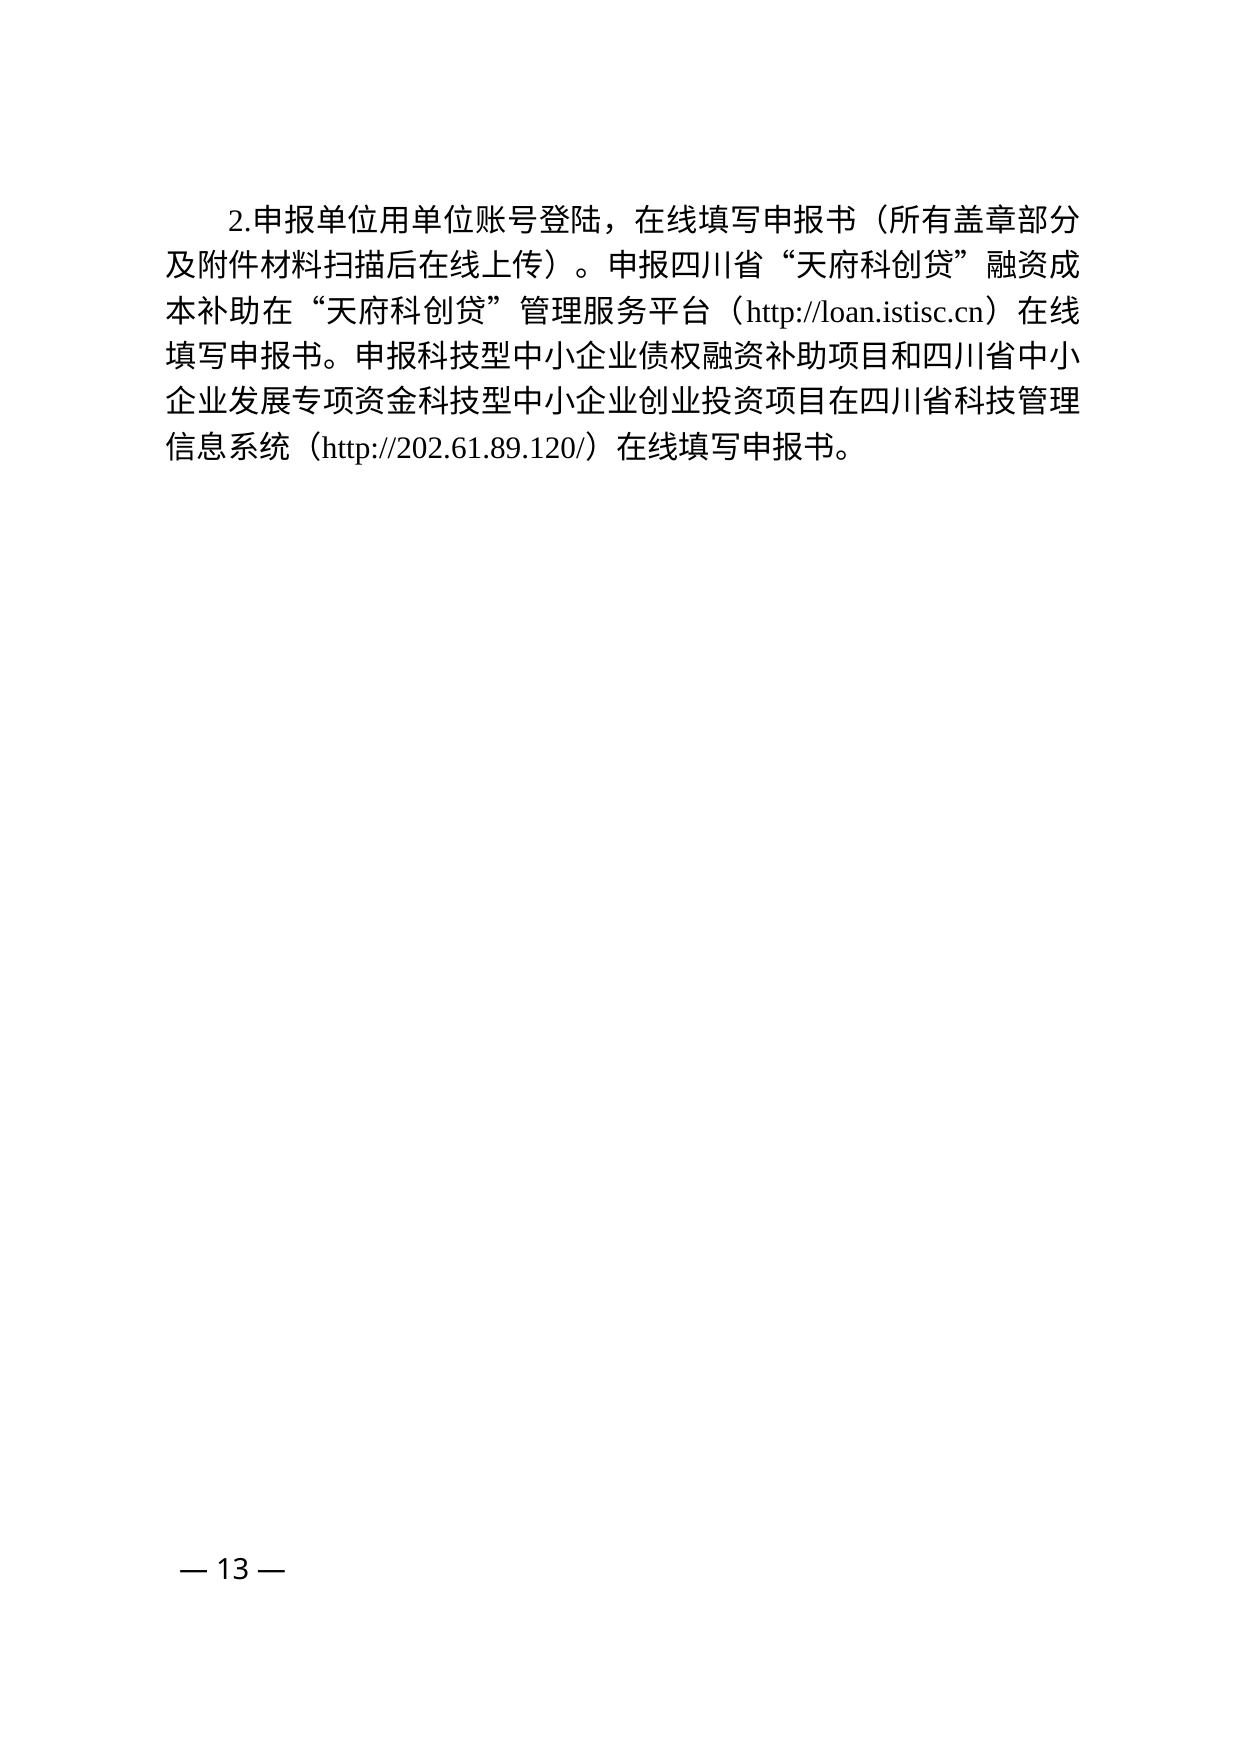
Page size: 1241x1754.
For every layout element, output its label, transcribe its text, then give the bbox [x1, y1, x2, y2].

text 2.申报单位用单位账号登陆，在线填写申报书（所有盖章部分及附件材料扫描后在线上传）。申报四川省“天府科创贷”融资成本补助在“天府科创贷”管理服务平台（http://loan.istisc.cn）在线填写申报书。申报科技型中小企业债权融资补助项目和四川省中小企业发展专项资金科技型中小企业创业投资项目在四川省科技管理信息系统（http://202.61.89.120/）在线填写申报书。 [165, 195, 1081, 467]
